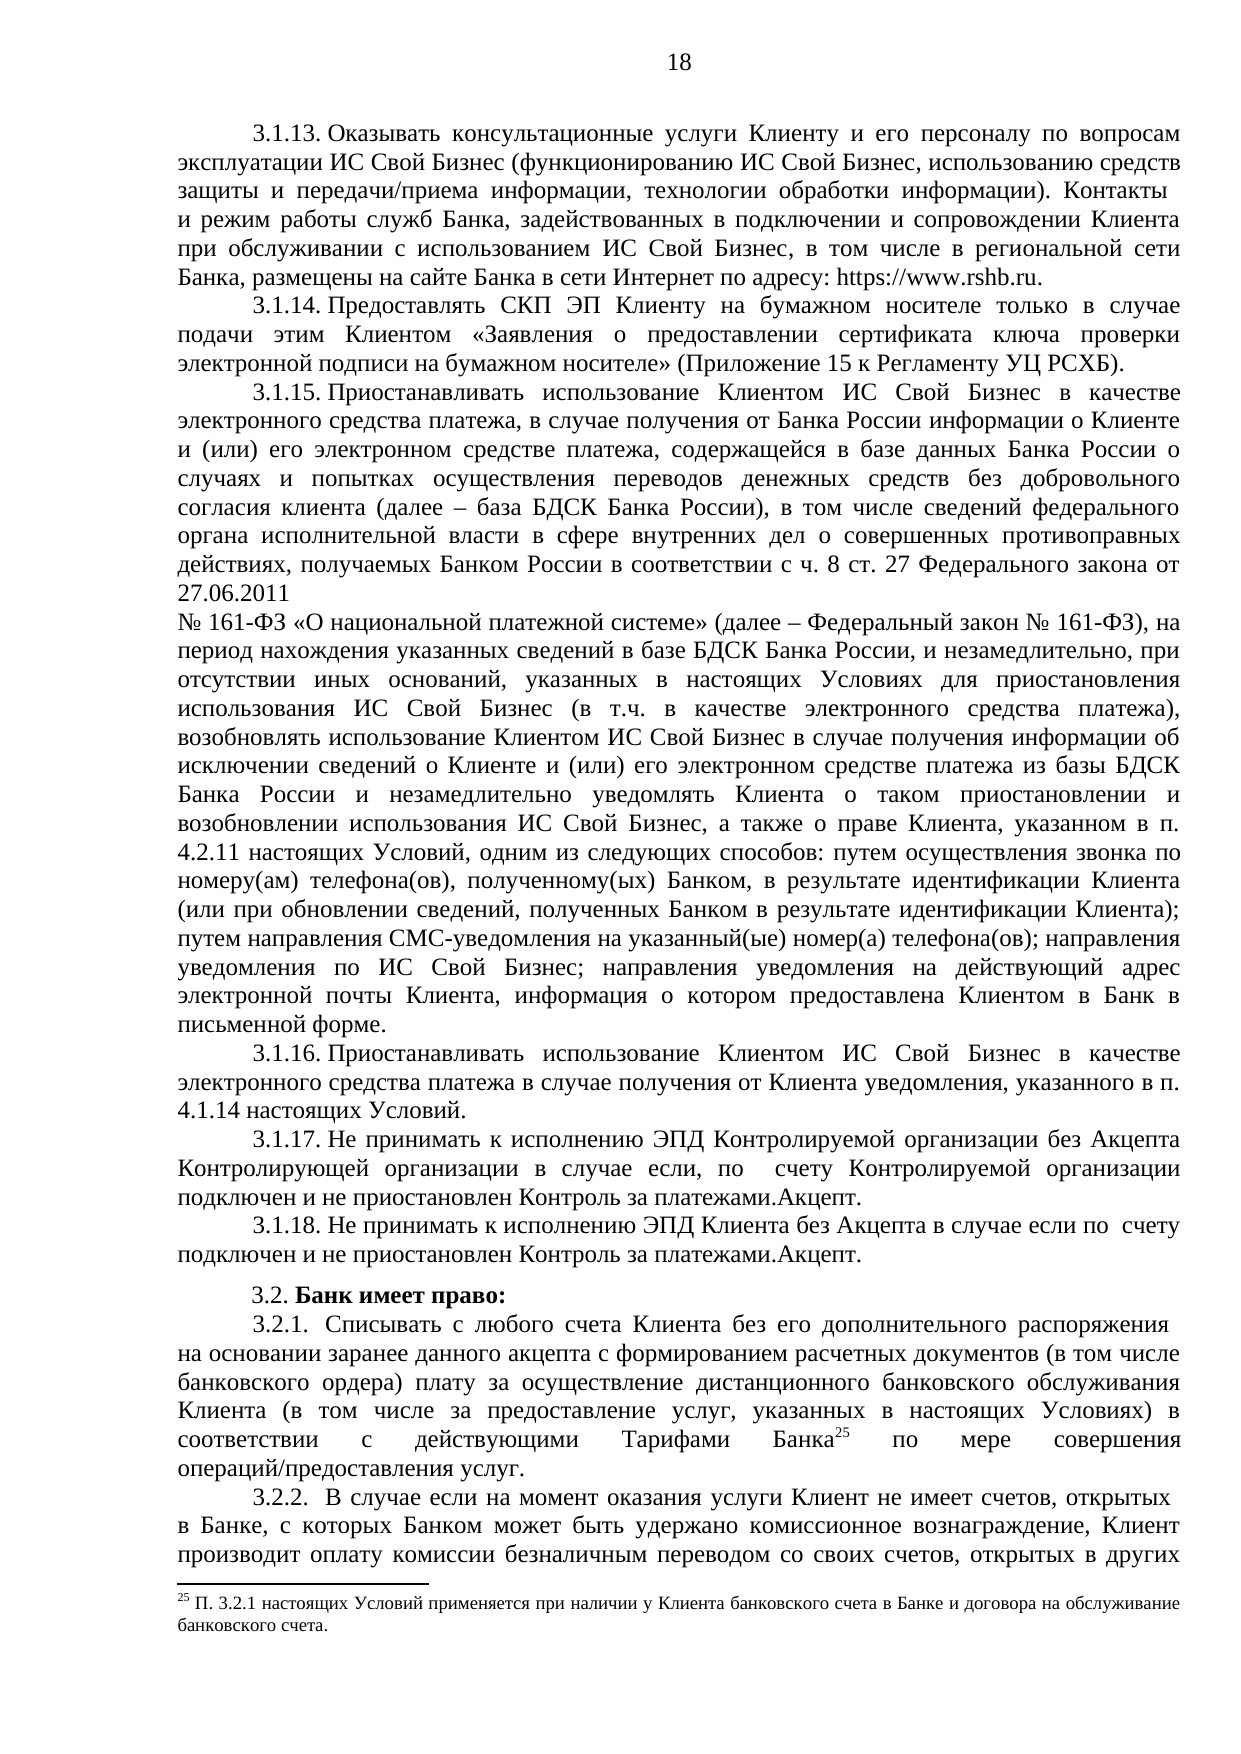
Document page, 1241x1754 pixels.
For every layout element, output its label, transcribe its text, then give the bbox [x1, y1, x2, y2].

list Оказывать консультационные услуги Клиенту и его персоналу по вопросам эксплуатации ИС Свой Бизнес (функционированию ИС Свой Бизнес, использованию средств защиты и передачи/приема информации, технологии обработки информации). Контакты и режим работы служб Банка, задействованных в подключении и сопровождении Клиента при обслуживании с использованием ИС Свой Бизнес, в том числе в региональной сети Банка, размещены на сайте Банка в сети Интернет по адресу: https://www.rshb.ru. [177, 118, 1181, 291]
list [177, 1482, 1181, 1568]
list Не принимать к исполнению ЭПД Клиента без Акцепта в случае если по счету подключен и не приостановлен Контроль за платежами.Акцепт. [177, 1211, 1181, 1268]
list Приостанавливать использование Клиентом ИС Свой Бизнес в качестве электронного средства платежа, в случае получения от Банка России информации о Клиенте и (или) его электронном средстве платежа, содержащейся в базе данных Банка России о случаях и попытках осуществления переводов денежных средств без добровольного согласия клиента (далее – база БДСК Банка России), в том числе сведений федерального органа исполнительной власти в сфере внутренних дел о совершенных противоправных действиях, получаемых Банком России в соответствии с ч. 8 ст. 27 Федерального закона от 27.06.2011 № 161-ФЗ «О национальной платежной системе» (далее – Федеральный закон № 161-ФЗ), на период нахождения указанных сведений в базе БДСК Банка России, и незамедлительно, при отсутствии иных оснований, указанных в настоящих Условиях для приостановления использования ИС Свой Бизнес (в т.ч. в качестве электронного средства платежа), возобновлять использование Клиентом ИС Свой Бизнес в случае получения информации об исключении сведений о Клиенте и (или) его электронном средстве платежа из базы БДСК Банка России и незамедлительно уведомлять Клиента о таком приостановлении и возобновлении использования ИС Свой Бизнес, а также о праве Клиента, указанном в п. 4.2.11 настоящих Условий, одним из следующих способов: путем осуществления звонка по номеру(ам) телефона(ов), полученному(ых) Банком, в результате идентификации Клиента (или при обновлении сведений, полученных Банком в результате идентификации Клиента); путем направления СМС-уведомления на указанный(ые) номер(а) телефона(ов); направления уведомления по ИС Свой Бизнес; направления уведомления на действующий адрес электронной почты Клиента, информация о котором предоставлена Клиентом в Банк в письменной форме. [177, 377, 1181, 1038]
list Списывать с любого счета Клиента без его дополнительного распоряжения на основании заранее данного акцепта с формированием расчетных документов (в том числе банковского ордера) плату за осуществление дистанционного банковского обслуживания Клиента (в том числе за предоставление услуг, указанных в настоящих Условиях) в соответствии с действующими Тарифами Банка по мере совершения операций/предоставления услуг. [177, 1309, 1181, 1482]
list Предоставлять СКП ЭП Клиенту на бумажном носителе только в случае подачи этим Клиентом «Заявления о предоставлении сертификата ключа проверки электронной подписи на бумажном носителе» (Приложение 15 к Регламенту УЦ РСХБ). [177, 291, 1181, 377]
list Приостанавливать использование Клиентом ИС Свой Бизнес в качестве электронного средства платежа в случае получения от Клиента уведомления, указанного в п. 4.1.14 настоящих Условий. [177, 1038, 1181, 1124]
list Не принимать к исполнению ЭПД Контролируемой организации без Акцепта Контролирующей организации в случае если, по счету Контролируемой организации подключен и не приостановлен Контроль за платежами.Акцепт. [177, 1124, 1181, 1211]
text 3.2. Банк имеет право: [251, 1281, 1181, 1309]
